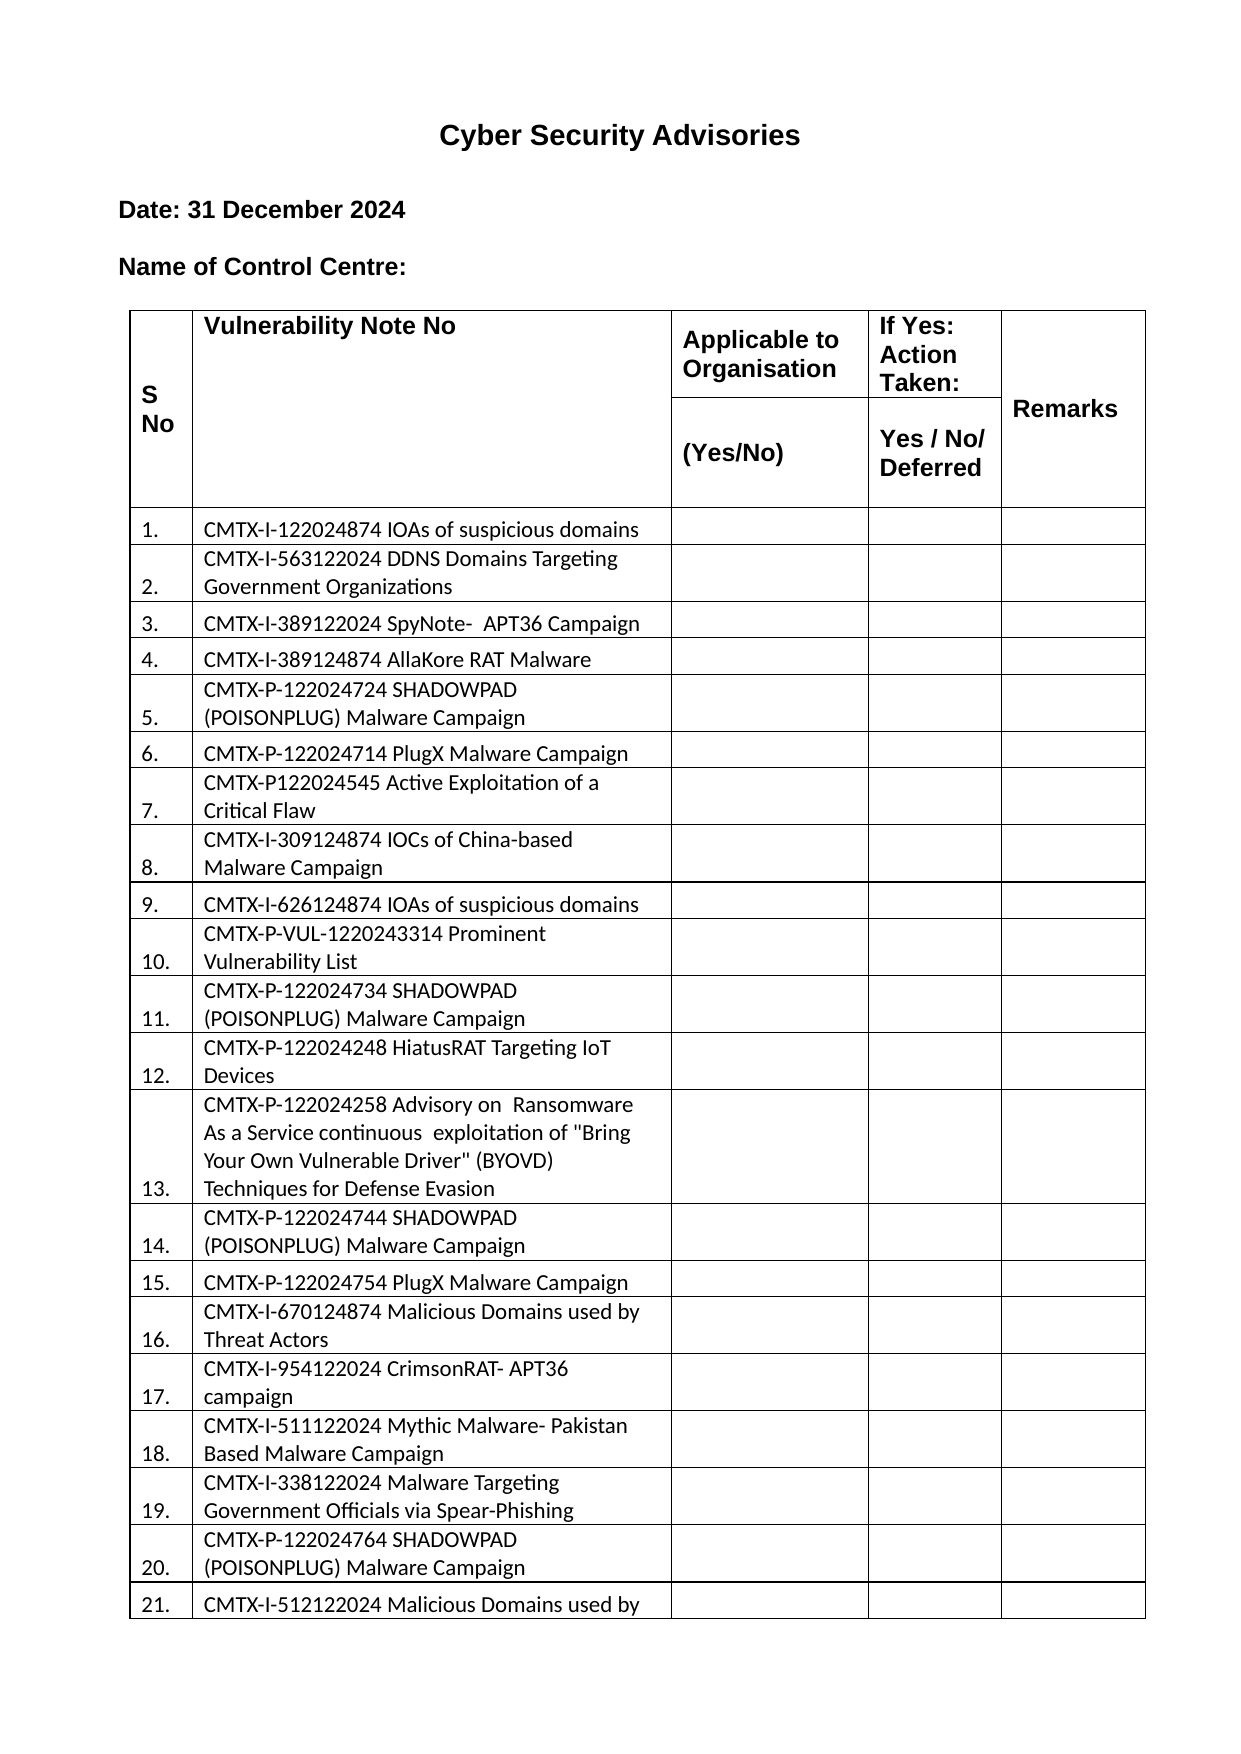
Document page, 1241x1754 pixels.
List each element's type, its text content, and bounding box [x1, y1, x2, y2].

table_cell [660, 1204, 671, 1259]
table_cell [131, 602, 192, 637]
table_cell [869, 768, 1001, 824]
text Name of Control Centre: [118, 252, 1122, 281]
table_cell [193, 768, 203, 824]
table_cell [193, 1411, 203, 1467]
table_cell [672, 508, 868, 543]
table_cell [869, 508, 1001, 543]
table_cell [131, 825, 192, 881]
table_header Vulnerability Note No [193, 311, 671, 507]
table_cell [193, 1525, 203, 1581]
table_cell [131, 1261, 192, 1296]
table_cell [1002, 638, 1145, 674]
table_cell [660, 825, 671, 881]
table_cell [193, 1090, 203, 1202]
table_cell [869, 919, 1001, 975]
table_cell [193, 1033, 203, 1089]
table_cell [131, 1411, 192, 1467]
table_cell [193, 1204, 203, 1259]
table_cell [131, 1525, 192, 1581]
table_cell Yes / No/ Deferred [869, 398, 1001, 507]
table_cell [1002, 1525, 1145, 1581]
table_cell [869, 1204, 1001, 1259]
table_cell [1002, 768, 1145, 824]
table_cell [1002, 732, 1145, 767]
table_cell [1002, 976, 1145, 1032]
table_cell [672, 825, 868, 881]
table_cell [869, 1090, 1001, 1202]
table_cell [672, 602, 868, 637]
table_cell [131, 1354, 192, 1410]
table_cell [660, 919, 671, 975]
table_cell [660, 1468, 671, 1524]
table_cell [131, 1297, 192, 1353]
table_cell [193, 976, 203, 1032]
table_cell [869, 883, 1001, 918]
table_cell [672, 1033, 868, 1089]
table_cell [672, 1468, 868, 1524]
table_cell [672, 976, 868, 1032]
table_cell CMTX-P-122024754 PlugX Malware Campaign [193, 1261, 671, 1296]
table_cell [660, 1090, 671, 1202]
table_cell [131, 675, 192, 731]
table_cell [869, 732, 1001, 767]
table_cell [131, 1090, 192, 1202]
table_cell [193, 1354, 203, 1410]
table_cell [131, 1468, 192, 1524]
table_cell [672, 675, 868, 731]
table_cell [869, 602, 1001, 637]
table_header If Yes: Action Taken: [869, 311, 1001, 397]
table_cell CMTX-I-626124874 IOAs of suspicious domains [193, 883, 671, 918]
table_cell [869, 1411, 1001, 1467]
table_cell [672, 1090, 868, 1202]
table_header Applicable to Organisation [672, 311, 868, 397]
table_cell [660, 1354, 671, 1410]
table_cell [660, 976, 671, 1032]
table_cell [131, 545, 192, 601]
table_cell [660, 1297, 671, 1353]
table_cell [1002, 545, 1145, 601]
table_cell [1002, 1297, 1145, 1353]
table_header S No [131, 311, 192, 507]
table_cell [869, 638, 1001, 674]
table_cell [672, 1261, 868, 1296]
table_cell [1002, 675, 1145, 731]
table_cell CMTX-I-389124874 AllaKore RAT Malware [193, 638, 671, 674]
table_cell [672, 883, 868, 918]
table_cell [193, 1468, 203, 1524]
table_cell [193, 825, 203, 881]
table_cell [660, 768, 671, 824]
table_cell [1002, 919, 1145, 975]
table_cell [869, 1583, 1001, 1618]
table_cell (Yes/No) [672, 398, 868, 507]
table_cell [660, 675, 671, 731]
table_cell [1002, 1468, 1145, 1524]
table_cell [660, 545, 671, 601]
table_cell [131, 919, 192, 975]
table_cell [672, 1297, 868, 1353]
table_cell [869, 1033, 1001, 1089]
table_cell [131, 638, 192, 674]
table_cell [672, 1354, 868, 1410]
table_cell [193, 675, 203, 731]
table_cell [672, 1411, 868, 1467]
table_cell [869, 1354, 1001, 1410]
table_cell [131, 1204, 192, 1259]
table_cell CMTX-I-512122024 Malicious Domains used by Threat Actors [193, 1583, 671, 1618]
table_cell [1002, 602, 1145, 637]
table_cell [1002, 508, 1145, 543]
table_cell [869, 1297, 1001, 1353]
table_cell [131, 732, 192, 767]
table_cell [1002, 1354, 1145, 1410]
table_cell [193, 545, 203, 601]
table_cell [869, 1525, 1001, 1581]
table_cell [869, 976, 1001, 1032]
table_cell [869, 1468, 1001, 1524]
table_cell [131, 1583, 192, 1618]
table_cell [672, 545, 868, 601]
text Date: 31 December 2024 [118, 195, 1122, 223]
table_cell CMTX-I-122024874 IOAs of suspicious domains [193, 508, 671, 543]
table_cell [869, 675, 1001, 731]
table_cell [672, 1525, 868, 1581]
table_cell [1002, 1204, 1145, 1259]
table_cell [869, 545, 1001, 601]
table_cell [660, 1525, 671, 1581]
table_cell [672, 1583, 868, 1618]
table_cell [1002, 1090, 1145, 1202]
table_cell [672, 638, 868, 674]
table_cell [672, 732, 868, 767]
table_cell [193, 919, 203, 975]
table_cell [131, 883, 192, 918]
table_cell [672, 1204, 868, 1259]
table_cell CMTX-P-122024714 PlugX Malware Campaign [193, 732, 671, 767]
table_cell [869, 1261, 1001, 1296]
table_cell [131, 1033, 192, 1089]
table_cell [1002, 1261, 1145, 1296]
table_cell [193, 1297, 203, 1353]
table_header Remarks [1002, 311, 1145, 507]
table_cell [131, 508, 192, 543]
text Cyber Security Advisories [118, 118, 1122, 152]
table_cell [1002, 883, 1145, 918]
table_cell [672, 919, 868, 975]
table_cell [1002, 1411, 1145, 1467]
table_cell [672, 768, 868, 824]
table_cell [131, 976, 192, 1032]
table_cell [131, 768, 192, 824]
table_cell CMTX-I-389122024 SpyNote- APT36 Campaign [193, 602, 671, 637]
table_cell [869, 825, 1001, 881]
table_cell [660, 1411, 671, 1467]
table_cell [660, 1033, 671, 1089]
table_cell [1002, 1583, 1145, 1618]
table_cell [1002, 1033, 1145, 1089]
table_cell [1002, 825, 1145, 881]
